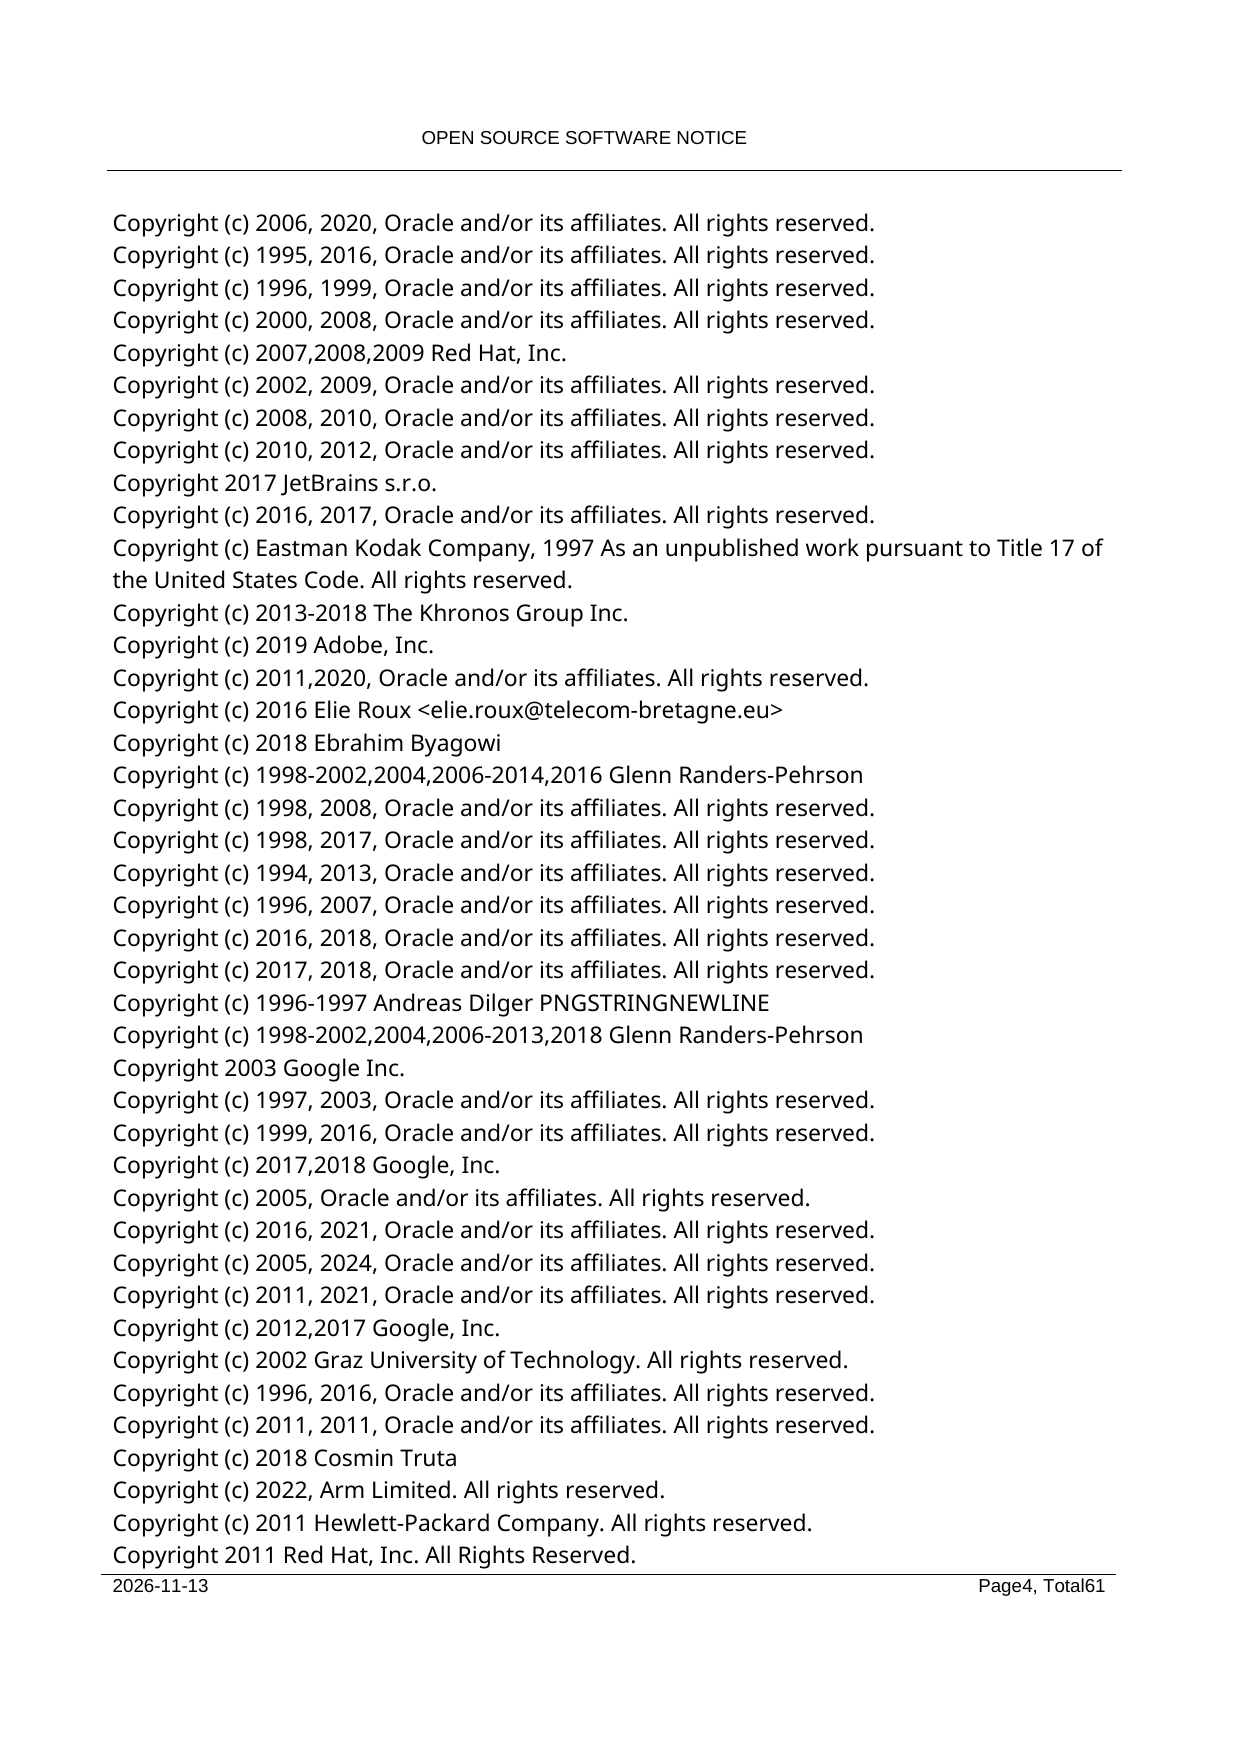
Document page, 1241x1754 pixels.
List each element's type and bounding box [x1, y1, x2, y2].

text [112, 206, 1128, 1571]
